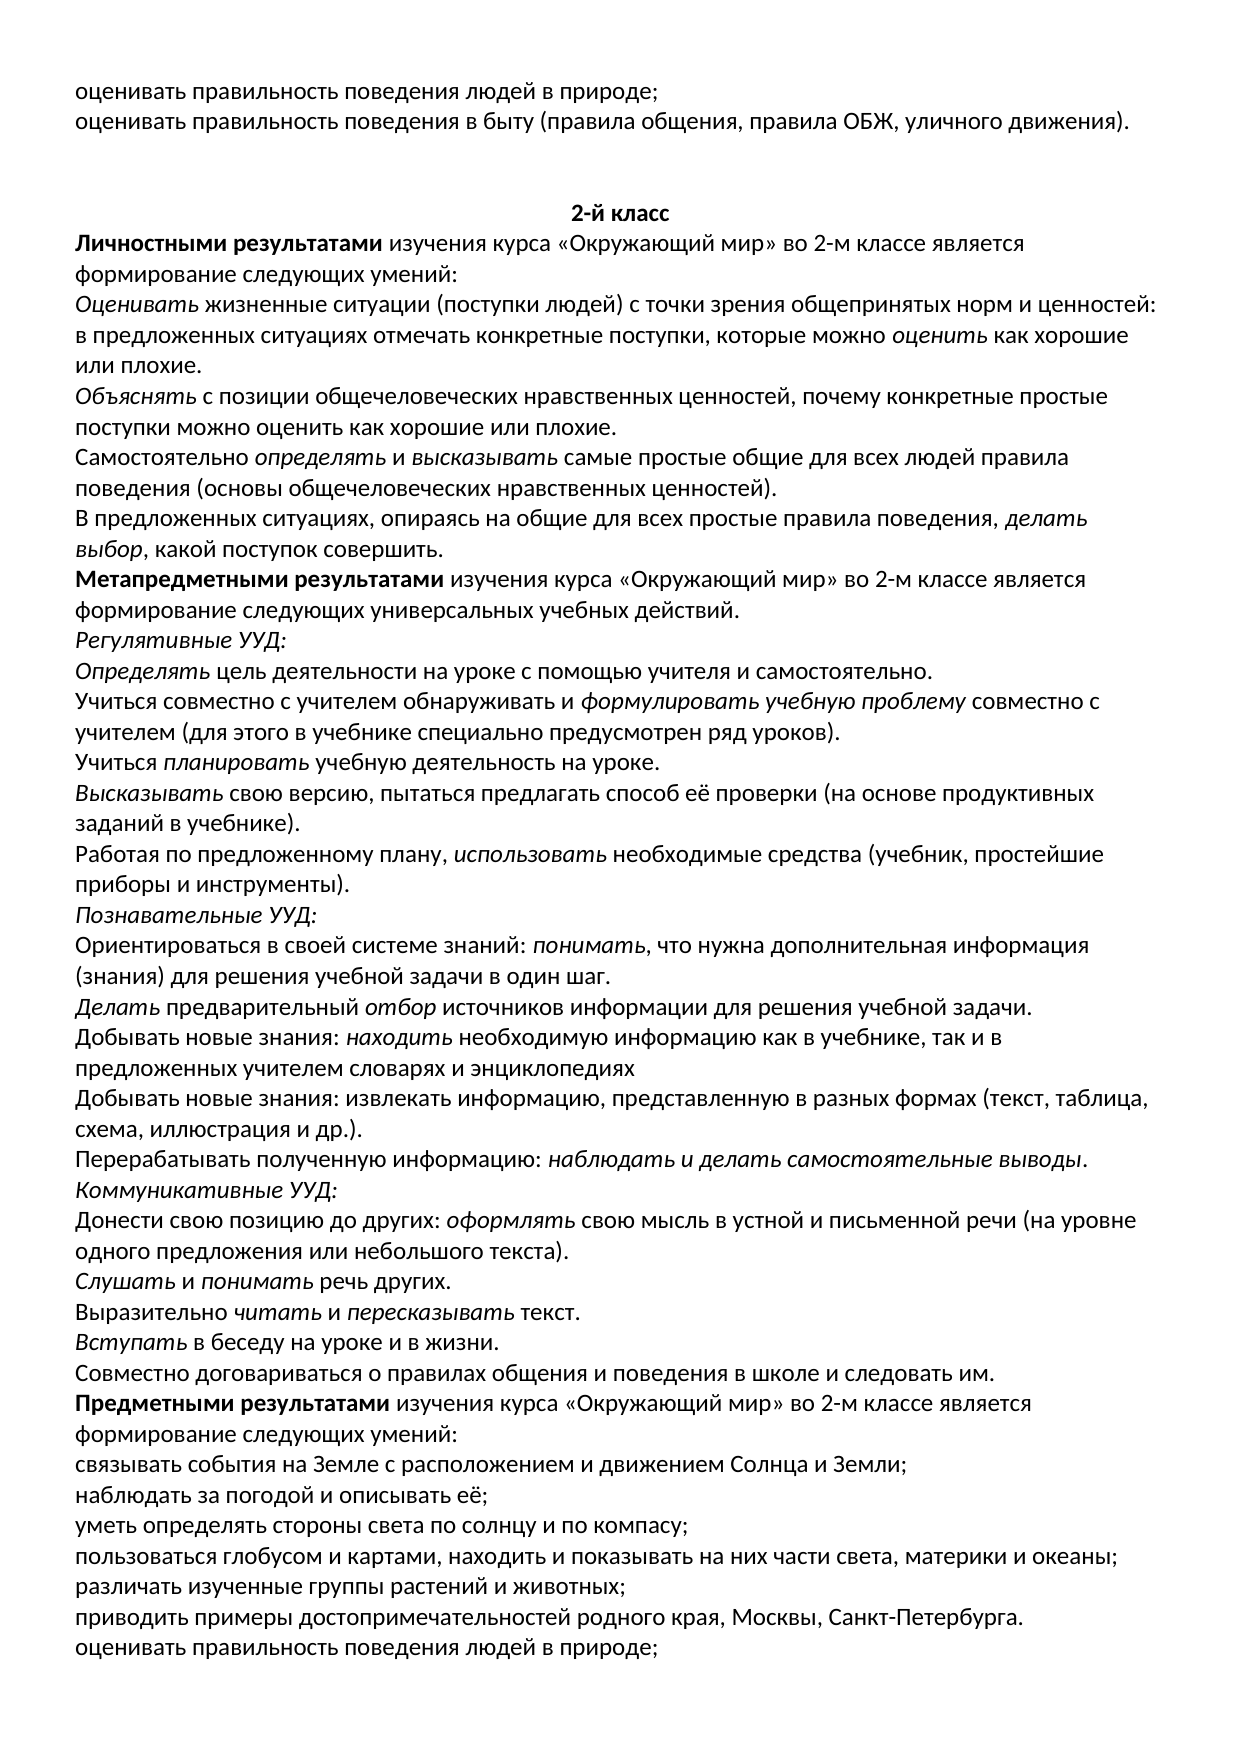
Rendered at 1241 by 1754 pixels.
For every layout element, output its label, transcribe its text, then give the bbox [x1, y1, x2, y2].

text оценивать правильность поведения в быту (правила общения, правила ОБЖ, уличного движения). [75, 106, 1165, 136]
text Ориентироваться в своей системе знаний: понимать, что нужна дополнительная информация (знания) для решения учебной задачи в один шаг. [75, 929, 1165, 991]
text Коммуникативные УУД: [75, 1174, 1165, 1204]
text оценивать правильность поведения людей в природе; [75, 1632, 1165, 1662]
text Предметными результатами изучения курса «Окружающий мир» во 2-м классе является формирование следующих умений: [75, 1387, 1165, 1448]
text уметь определять стороны света по солнцу и по компасу; [75, 1509, 1165, 1540]
text Познавательные УУД: [75, 899, 1165, 929]
text Оценивать жизненные ситуации (поступки людей) с точки зрения общепринятых норм и ценностей: в предложенных ситуациях отмечать конкретные поступки, которые можно оценить как хорошие или плохие. [75, 289, 1165, 380]
text В предложенных ситуациях, опираясь на общие для всех простые правила поведения, делать выбор, какой поступок совершить. [75, 502, 1165, 563]
text Донести свою позицию до других: оформлять свою мысль в устной и письменной речи (на уровне одного предложения или небольшого текста). [75, 1204, 1165, 1265]
text Учиться совместно с учителем обнаруживать и формулировать учебную проблему совместно с учителем (для этого в учебнике специально предусмотрен ряд уроков). [75, 685, 1165, 746]
text 2-й класс [75, 197, 1165, 228]
text Выразительно читать и пересказывать текст. [75, 1296, 1165, 1326]
text Метапредметными результатами изучения курса «Окружающий мир» во 2-м классе является формирование следующих универсальных учебных действий. [75, 563, 1165, 624]
text Самостоятельно определять и высказывать самые простые общие для всех людей правила поведения (основы общечеловеческих нравственных ценностей). [75, 441, 1165, 502]
text Работая по предложенному плану, использовать необходимые средства (учебник, простейшие приборы и инструменты). [75, 838, 1165, 899]
text наблюдать за погодой и описывать её; [75, 1479, 1165, 1509]
text Личностными результатами изучения курса «Окружающий мир» во 2-м классе является формирование следующих умений: [75, 228, 1165, 289]
text Добывать новые знания: находить необходимую информацию как в учебнике, так и в предложенных учителем словарях и энциклопедиях [75, 1021, 1165, 1082]
text Объяснять с позиции общечеловеческих нравственных ценностей, почему конкретные простые поступки можно оценить как хорошие или плохие. [75, 380, 1165, 441]
text Делать предварительный отбор источников информации для решения учебной задачи. [75, 991, 1165, 1021]
text Совместно договариваться о правилах общения и поведения в школе и следовать им. [75, 1357, 1165, 1387]
text пользоваться глобусом и картами, находить и показывать на них части света, материки и океаны; [75, 1540, 1165, 1571]
text Регулятивные УУД: [75, 624, 1165, 655]
text оценивать правильность поведения людей в природе; [75, 75, 1165, 106]
text различать изученные группы растений и животных; [75, 1571, 1165, 1601]
text приводить примеры достопримечательностей родного края, Москвы, Санкт-Петербурга. [75, 1601, 1165, 1632]
text Перерабатывать полученную информацию: наблюдать и делать самостоятельные выводы. [75, 1143, 1165, 1174]
text связывать события на Земле с расположением и движением Солнца и Земли; [75, 1448, 1165, 1479]
text Определять цель деятельности на уроке с помощью учителя и самостоятельно. [75, 655, 1165, 685]
text Слушать и понимать речь других. [75, 1265, 1165, 1296]
text Учиться планировать учебную деятельность на уроке. [75, 746, 1165, 777]
text Добывать новые знания: извлекать информацию, представленную в разных формах (текст, таблица, схема, иллюстрация и др.). [75, 1082, 1165, 1143]
text Высказывать свою версию, пытаться предлагать способ её проверки (на основе продуктивных заданий в учебнике). [75, 777, 1165, 838]
text Вступать в беседу на уроке и в жизни. [75, 1326, 1165, 1357]
